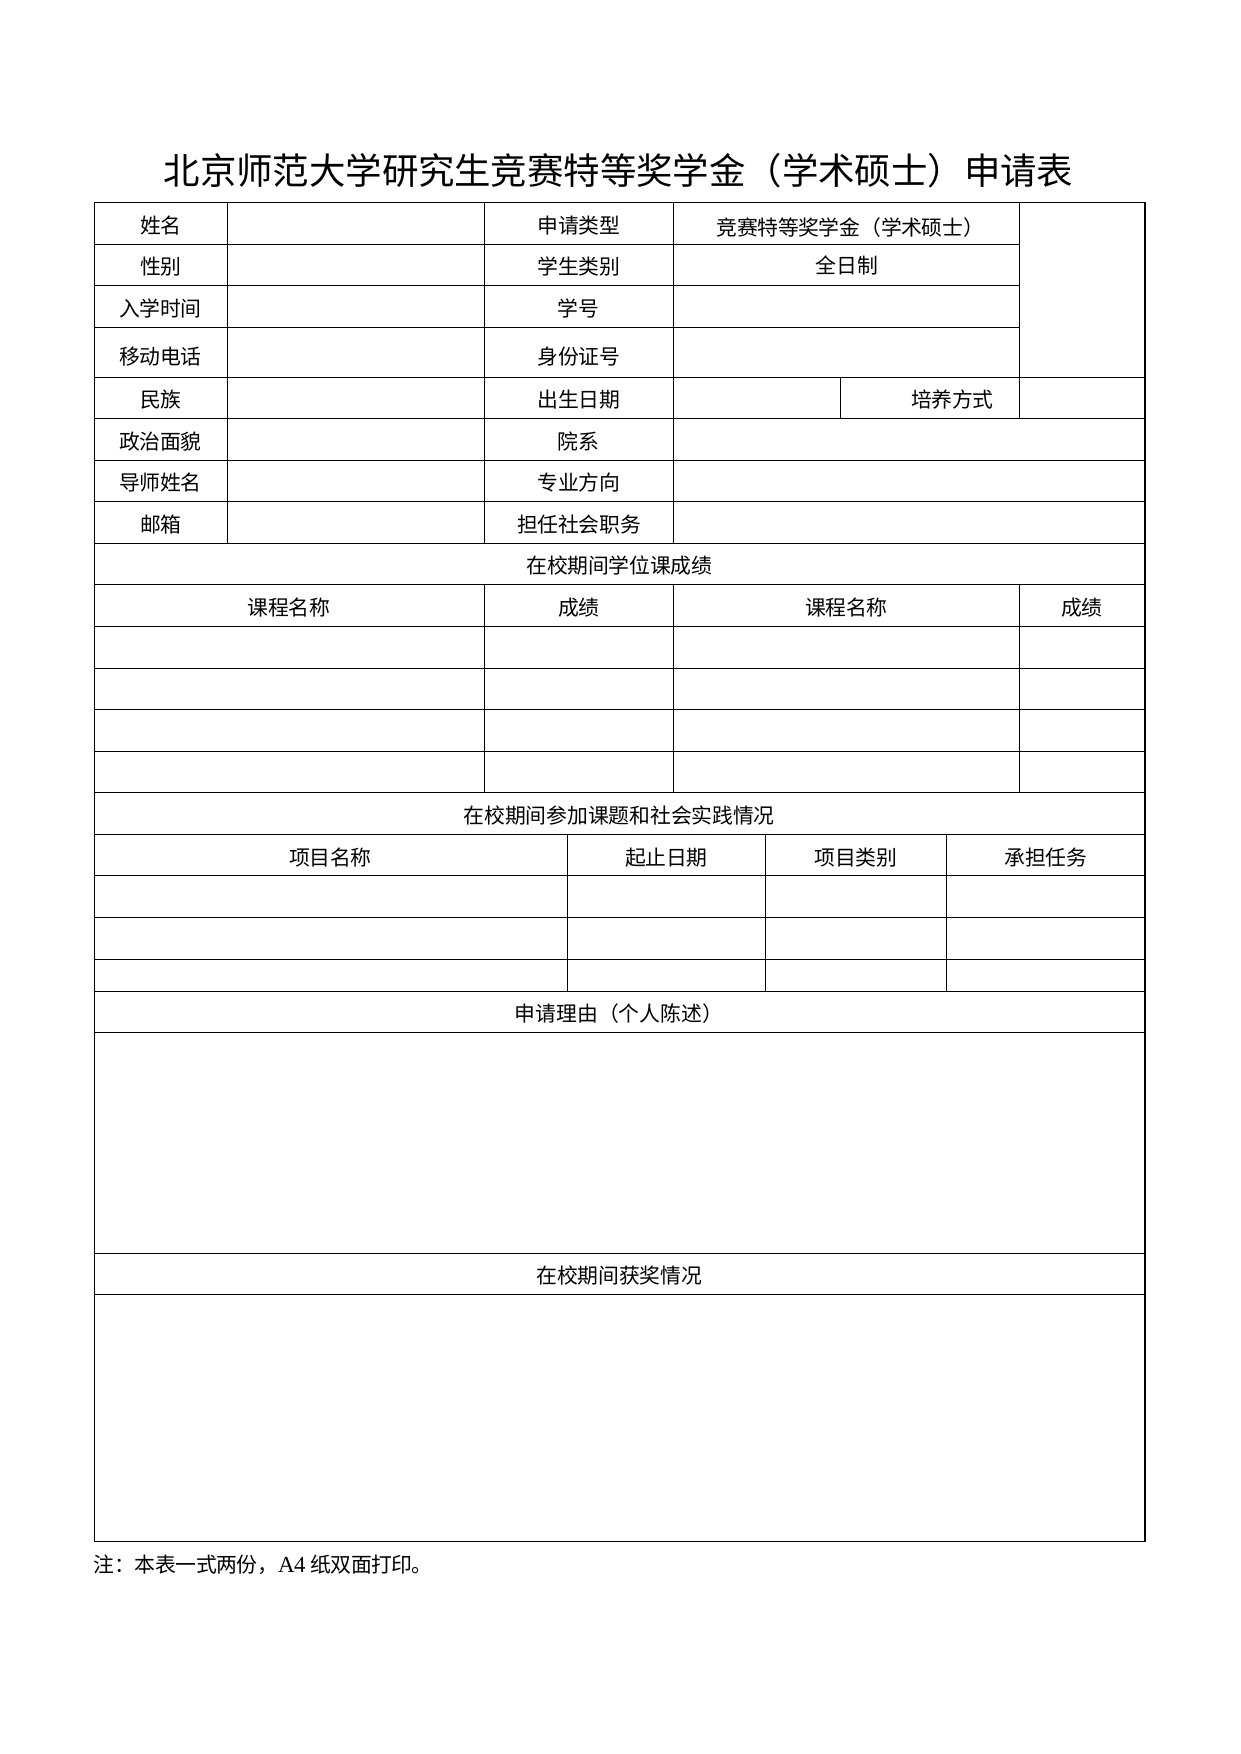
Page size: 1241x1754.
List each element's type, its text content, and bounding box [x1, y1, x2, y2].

table_cell [95, 1033, 1144, 1253]
table_cell [674, 461, 1144, 501]
table_cell [947, 876, 1144, 917]
table_cell 移动电话 [95, 328, 227, 377]
table_cell 项目类别 [766, 835, 946, 875]
table_cell 导师姓名 [95, 461, 227, 501]
table_cell 邮箱 [95, 502, 227, 543]
table_cell [568, 960, 765, 991]
table_cell 成绩 [485, 585, 673, 626]
table_cell [674, 419, 1144, 460]
table_cell 专业方向 [485, 461, 673, 501]
table_cell 项目名称 [95, 835, 567, 875]
table_cell [228, 328, 484, 377]
table_header 姓名 [95, 203, 227, 243]
table_cell [95, 752, 484, 792]
table_cell [228, 286, 484, 327]
table_cell [228, 419, 484, 460]
table_cell [947, 918, 1144, 958]
table_cell [1020, 627, 1144, 667]
table_cell [766, 918, 946, 958]
table_cell [95, 1295, 1144, 1541]
table_cell [1020, 669, 1144, 709]
table_cell [95, 918, 567, 958]
table_cell [674, 286, 1019, 327]
table_cell 入学时间 [95, 286, 227, 327]
table_cell [568, 918, 765, 958]
table_cell [766, 960, 946, 991]
table_cell [674, 752, 1019, 792]
table_cell 成绩 [1020, 585, 1144, 626]
table_cell 院系 [485, 419, 673, 460]
table_cell 学号 [485, 286, 673, 327]
table_cell [568, 876, 765, 917]
table_cell 课程名称 [95, 585, 484, 626]
table_header 申请类型 [485, 203, 673, 243]
table_cell [485, 627, 673, 667]
table_cell [674, 502, 1144, 543]
table_cell [1020, 710, 1144, 751]
table_cell 承担任务 [947, 835, 1144, 875]
table_cell [95, 710, 484, 751]
table_cell 起止日期 [568, 835, 765, 875]
table_header 竞赛特等奖学金（学术硕士） [674, 203, 1019, 243]
table_cell 民族 [95, 378, 227, 418]
table_cell [674, 710, 1019, 751]
table_cell 学生类别 [485, 245, 673, 285]
table_cell [766, 876, 946, 917]
table_cell 出生日期 [485, 378, 673, 418]
table_cell [228, 245, 484, 285]
table_cell [228, 378, 484, 418]
table_cell 培养方式 [841, 378, 1019, 418]
table_cell [485, 752, 673, 792]
table_cell [485, 669, 673, 709]
table_cell 全日制 [674, 245, 1019, 285]
table_cell 担任社会职务 [485, 502, 673, 543]
text 注：本表一式两份，A4纸双面打印。 [94, 1548, 1157, 1579]
table_cell [95, 960, 567, 991]
table_cell [674, 328, 1019, 377]
table_cell 性别 [95, 245, 227, 285]
title 北京师范大学研究生竞赛特等奖学金（学术硕士）申请表 [83, 137, 1153, 197]
table_cell [674, 669, 1019, 709]
table_cell [95, 669, 484, 709]
table_header [228, 203, 484, 243]
table_cell [674, 627, 1019, 667]
table_cell 在校期间获奖情况 [95, 1254, 1144, 1294]
table_cell 政治面貌 [95, 419, 227, 460]
table_cell [228, 461, 484, 501]
table_cell [1020, 378, 1144, 418]
table_cell [95, 627, 484, 667]
table_cell 在校期间参加课题和社会实践情况 [95, 793, 1144, 834]
table_cell [228, 502, 484, 543]
table_header [1020, 203, 1144, 377]
table_cell [1020, 752, 1144, 792]
table_cell [947, 960, 1144, 991]
table_cell 申请理由（个人陈述） [95, 992, 1144, 1032]
table_cell [485, 710, 673, 751]
table_cell 身份证号 [485, 328, 673, 377]
table_cell 在校期间学位课成绩 [95, 544, 1144, 584]
table_cell 课程名称 [674, 585, 1019, 626]
table_cell [674, 378, 840, 418]
table_cell [95, 876, 567, 917]
